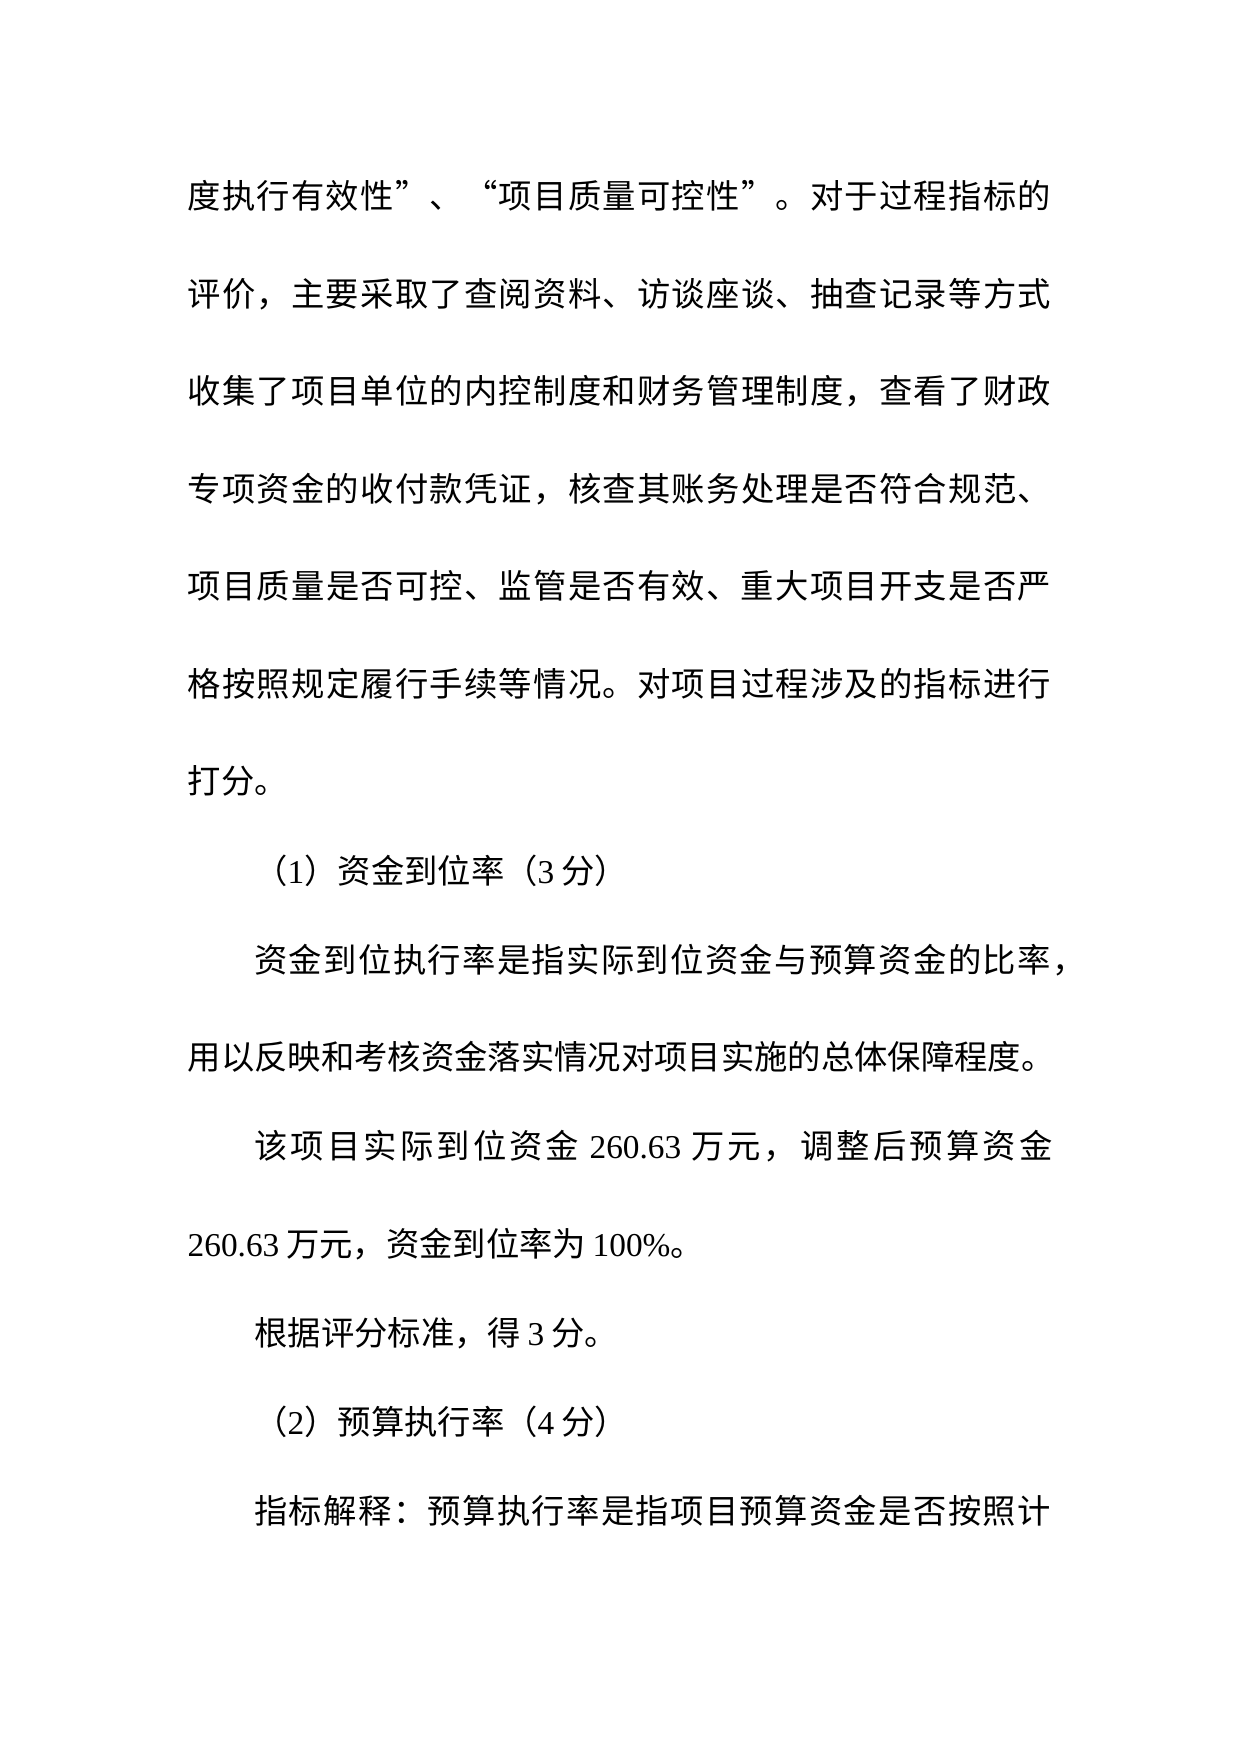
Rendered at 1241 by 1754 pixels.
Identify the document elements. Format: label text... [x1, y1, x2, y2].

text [187, 1476, 1053, 1541]
text （1）资金到位率（3分） [187, 836, 1053, 901]
text 根据评分标准，得3分。 [187, 1298, 1053, 1363]
text 该项目实际到位资金260.63万元，调整后预算资金260.63万元，资金到位率为100%。 [187, 1112, 1053, 1274]
text 资金到位执行率是指实际到位资金与预算资金的比率，用以反映和考核资金落实情况对项目实施的总体保障程度。 [187, 925, 1053, 1088]
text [187, 162, 1053, 812]
text （2）预算执行率（4分） [187, 1387, 1053, 1452]
